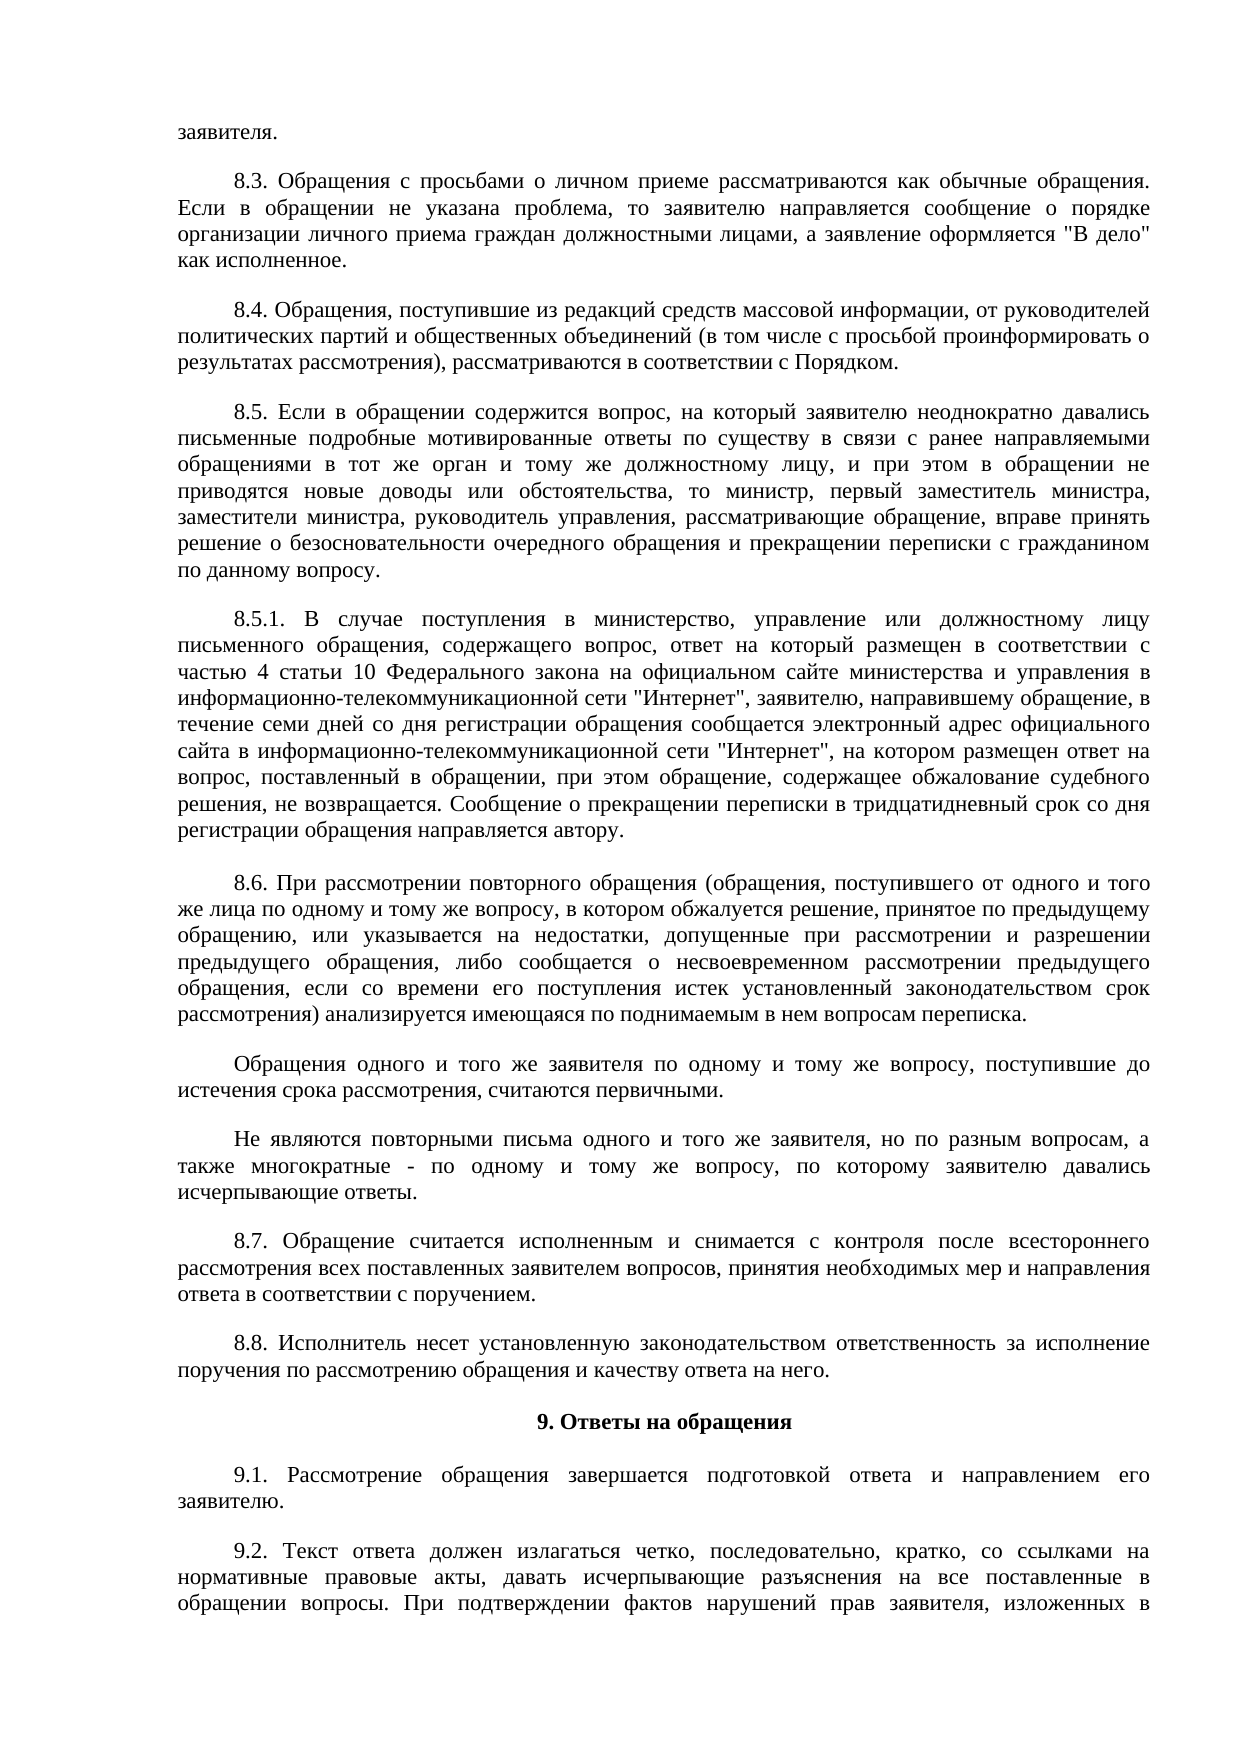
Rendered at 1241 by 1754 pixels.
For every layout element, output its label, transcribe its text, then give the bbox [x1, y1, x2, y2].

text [177, 1537, 1152, 1616]
text 9.1. Рассмотрение обращения завершается подготовкой ответа и направлением его заявителю. [177, 1461, 1152, 1514]
text Не являются повторными письма одного и того же заявителя, но по разным вопросам, а также многократные - по одному и тому же вопросу, по которому заявителю давались исчерпывающие ответы. [177, 1125, 1152, 1204]
text 8.4. Обращения, поступившие из редакций средств массовой информации, от руководителей политических партий и общественных объединений (в том числе с просьбой проинформировать о результатах рассмотрения), рассматриваются в соответствии с Порядком. [177, 296, 1152, 375]
text 8.6. При рассмотрении повторного обращения (обращения, поступившего от одного и того же лица по одному и тому же вопросу, в котором обжалуется решение, принятое по предыдущему обращению, или указывается на недостатки, допущенные при рассмотрении и разрешении предыдущего обращения, либо сообщается о несвоевременном рассмотрении предыдущего обращения, если со времени его поступления истек установленный законодательством срок рассмотрения) анализируется имеющаяся по поднимаемым в нем вопросам переписка. [177, 869, 1152, 1027]
text 8.7. Обращение считается исполненным и снимается с контроля после всестороннего рассмотрения всех поставленных заявителем вопросов, принятия необходимых мер и направления ответа в соответствии с поручением. [177, 1227, 1152, 1306]
text 8.8. Исполнитель несет установленную законодательством ответственность за исполнение поручения по рассмотрению обращения и качеству ответа на него. [177, 1329, 1152, 1382]
text 8.5.1. В случае поступления в министерство, управление или должностному лицу письменного обращения, содержащего вопрос, ответ на который размещен в соответствии с частью 4 статьи 10 Федерального закона на официальном сайте министерства и управления в информационно-телекоммуникационной сети "Интернет", заявителю, направившему обращение, в течение семи дней со дня регистрации обращения сообщается электронный адрес официального сайта в информационно-телекоммуникационной сети "Интернет", на котором размещен ответ на вопрос, поставленный в обращении, при этом обращение, содержащее обжалование судебного решения, не возвращается. Сообщение о прекращении переписки в тридцатидневный срок со дня регистрации обращения направляется автору. [177, 605, 1152, 842]
text 8.3. Обращения с просьбами о личном приеме рассматриваются как обычные обращения. Если в обращении не указана проблема, то заявителю направляется сообщение о порядке организации личного приема граждан должностными лицами, а заявление оформляется "В дело" как исполненное. [177, 167, 1152, 273]
title 9. Ответы на обращения [177, 1408, 1152, 1435]
text 8.5. Если в обращении содержится вопрос, на который заявителю неоднократно давались письменные подробные мотивированные ответы по существу в связи с ранее направляемыми обращениями в тот же орган и тому же должностному лицу, и при этом в обращении не приводятся новые доводы или обстоятельства, то министр, первый заместитель министра, заместители министра, руководитель управления, рассматривающие обращение, вправе принять решение о безосновательности очередного обращения и прекращении переписки с гражданином по данному вопросу. [177, 398, 1152, 582]
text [177, 118, 1152, 144]
text Обращения одного и того же заявителя по одному и тому же вопросу, поступившие до истечения срока рассмотрения, считаются первичными. [177, 1050, 1152, 1102]
